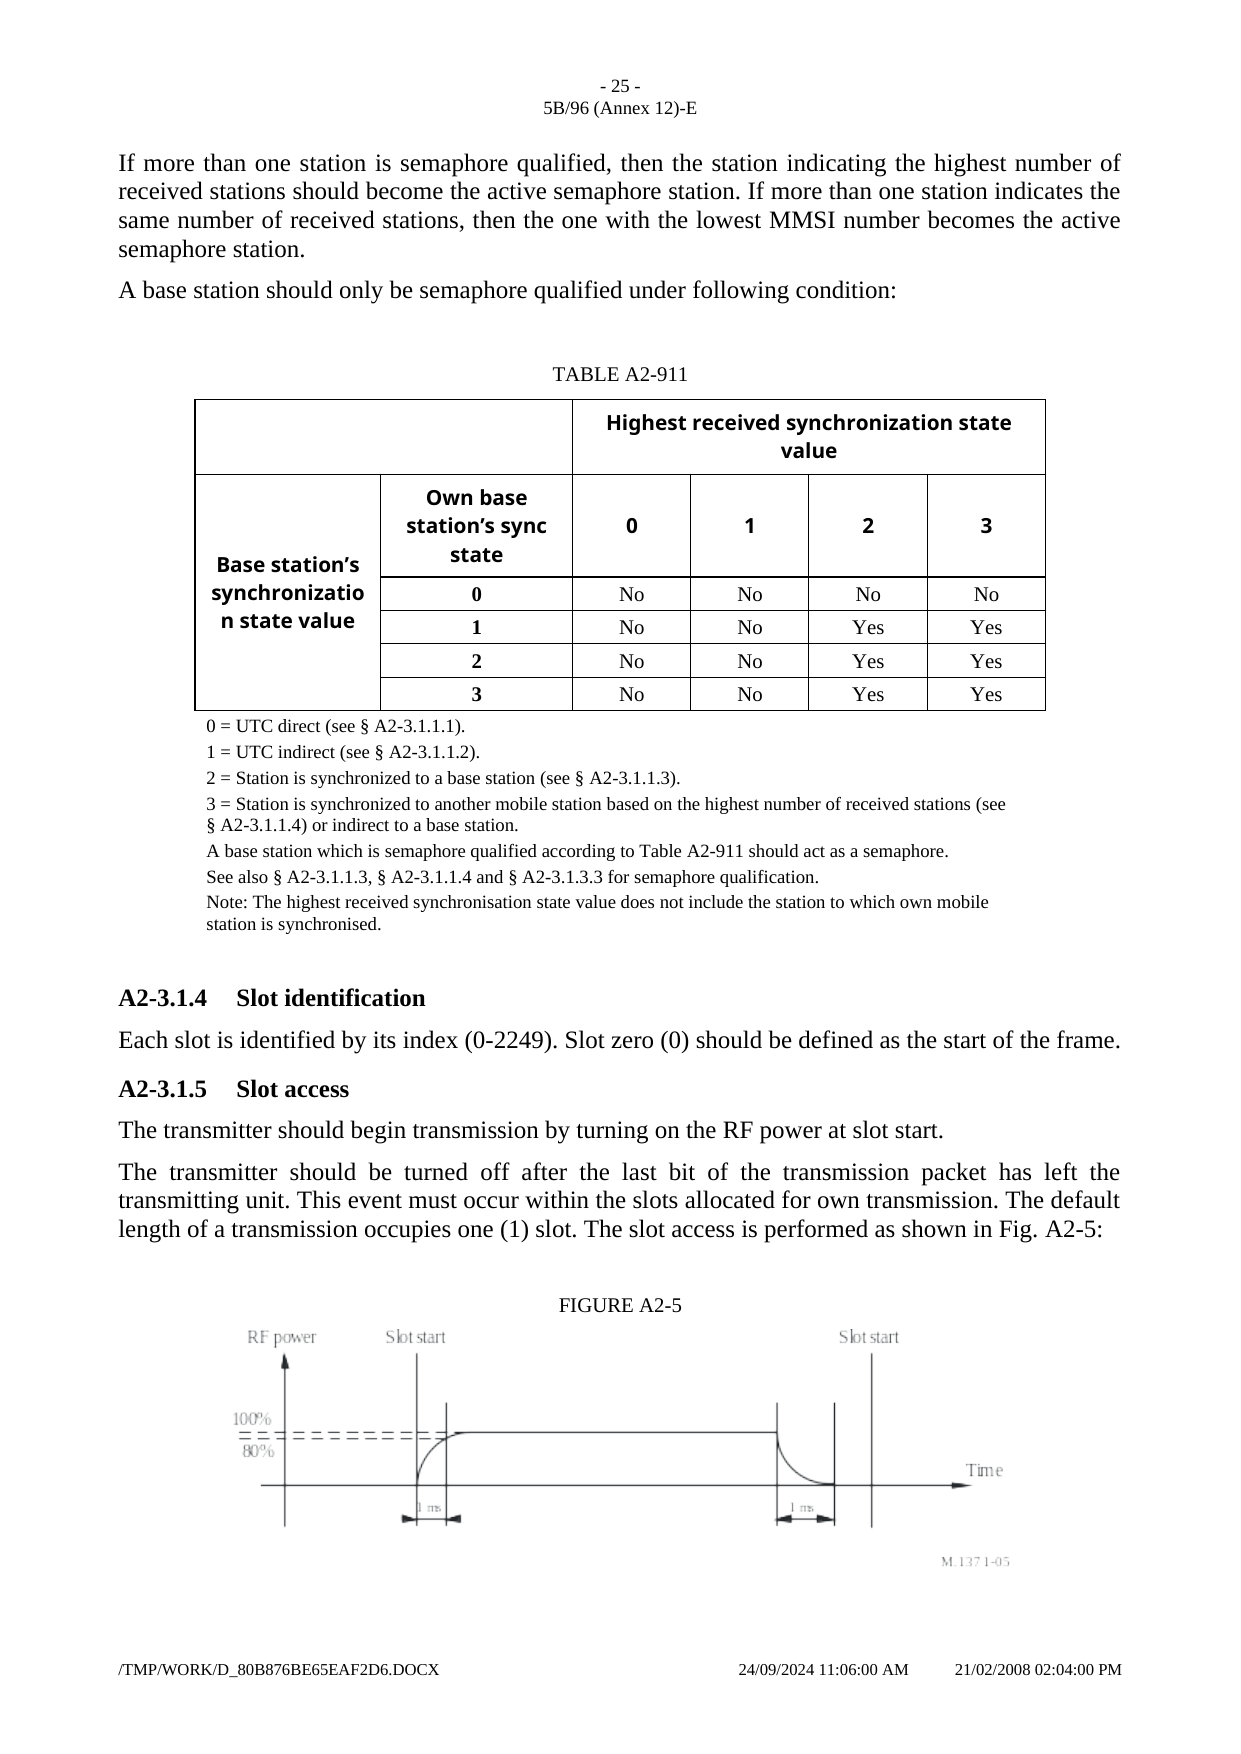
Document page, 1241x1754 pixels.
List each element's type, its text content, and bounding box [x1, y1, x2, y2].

table_cell No [691, 578, 808, 610]
text The transmitter should be turned off after the last bit of the transmission packet has left the transmitting unit. This event must occur within the slots allocated for own transmission. The default length of a transmission occupies one (1) slot. The slot access is performed as shown in Fig. 5: [118, 1157, 1122, 1243]
text A base station should only be semaphore qualified under following condition: [118, 275, 1122, 304]
table_cell Yes [809, 678, 927, 710]
subtitle 3.1.4 Slot identification [118, 983, 1122, 1012]
text Each slot is identified by its index (0-2249). Slot zero (0) should be defined as the start of the frame. [118, 1025, 1122, 1053]
text TABLE [118, 362, 1122, 386]
table_cell 2 [809, 475, 927, 576]
subtitle 3.1.5 Slot access [118, 1074, 1122, 1103]
table_cell 0 [381, 578, 572, 610]
table_cell No [573, 578, 690, 610]
table_cell Base station’s synchronization state value [196, 475, 380, 710]
table_cell 3 [928, 475, 1045, 576]
table_cell 1 [381, 611, 572, 643]
table_cell No [573, 644, 690, 677]
table_cell 0 = UTC direct (see § 3.1.1.1). 1 = UTC indirect (see § 3.1.1.2). 2 = Station is synchronized to a base station (see § 3.1.1.3). 3 = Station is synchronized to another mobile station based on the highest number of received stations (see § 3.1.1.4) or indirect to a base station. A base station which is semaphore qualified according to Table should act as a semaphore. See also § 3.1.1.3, §3.1.1.4 and § 3.1.3.3 for semaphore qualification. [195, 711, 1045, 939]
table_cell Yes [809, 611, 927, 643]
table_cell 2 [381, 644, 572, 677]
table_header [196, 400, 572, 473]
table_cell No [691, 678, 808, 710]
text The transmitter should begin transmission by turning on the RF power at slot start. [118, 1116, 1122, 1144]
table_cell Yes [928, 644, 1045, 677]
table_cell No [928, 578, 1045, 610]
text Figure 5 [118, 1293, 1122, 1317]
table_cell No [691, 644, 808, 677]
table_cell No [809, 578, 927, 610]
table_cell No [691, 611, 808, 643]
table_cell Own base station’s sync state [381, 475, 572, 576]
table_cell 0 [573, 475, 690, 576]
table_cell 1 [691, 475, 808, 576]
table_header Highest received synchronization state value [573, 400, 1045, 473]
table_cell Yes [928, 678, 1045, 710]
table_cell No [573, 611, 690, 643]
table_cell 3 [381, 678, 572, 710]
table_cell Yes [809, 644, 927, 677]
text If more than one station is semaphore qualified, then the station indicating the highest number of received stations should become the active semaphore station. If more than one station indicates the same number of received stations, then the one with the lowest MMSI number becomes the active semaphore station. [118, 148, 1122, 263]
table_cell Yes [928, 611, 1045, 643]
table_cell No [573, 678, 690, 710]
